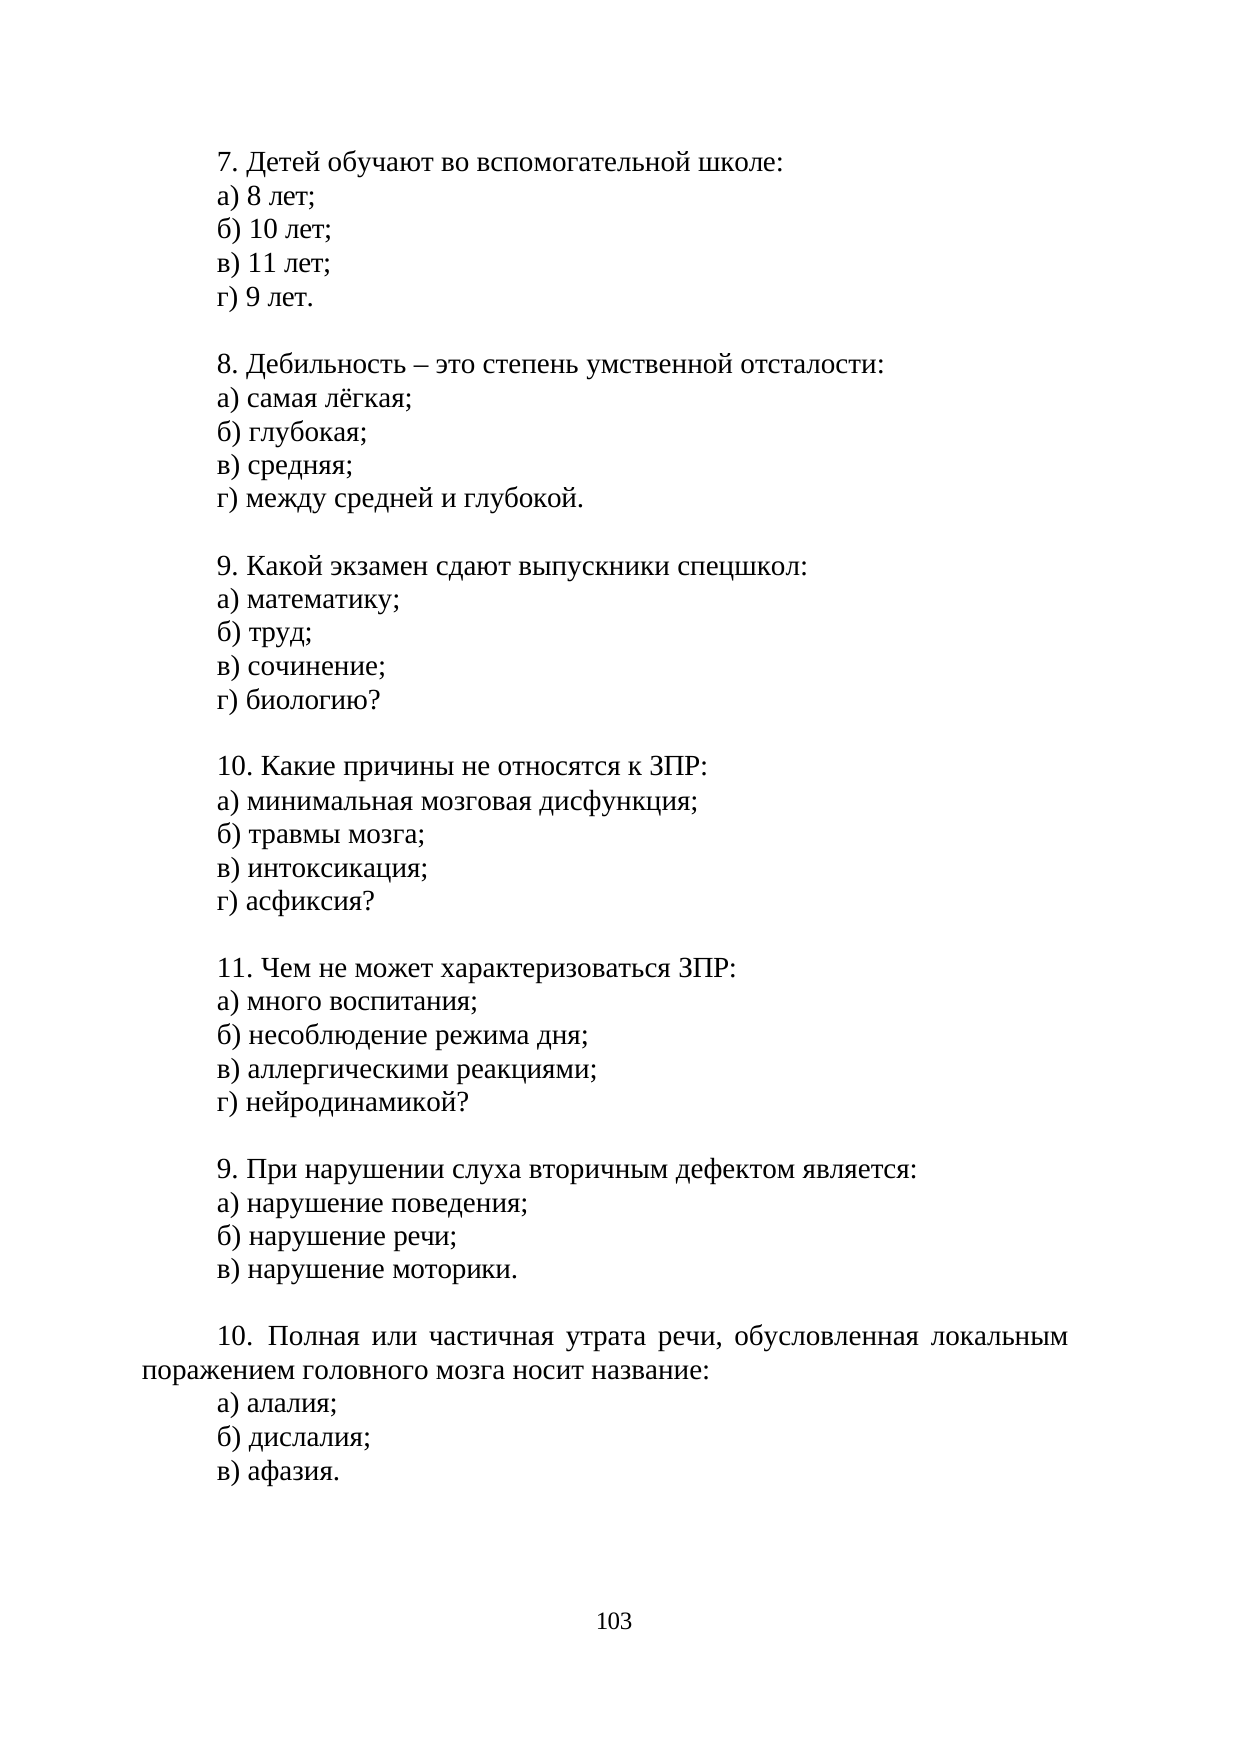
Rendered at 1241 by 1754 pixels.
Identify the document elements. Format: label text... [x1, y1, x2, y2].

list Полная или частичная утрата речи, обусловленная локальным поражением головного мозга носит название: [142, 1318, 1087, 1386]
list Дебильность – это степень умственной отсталости: а) самая лёгкая; [217, 347, 885, 414]
text б) глубокая; в) средняя; [217, 414, 374, 481]
list Какой экзамен сдают выпускники спецшкол: а) математику; [217, 548, 808, 615]
text а) минимальная мозговая дисфункция; б) травмы мозга; [217, 783, 699, 850]
text в) интоксикация; г) асфиксия? [217, 850, 434, 917]
text б) нарушение речи; [217, 1218, 1196, 1252]
text в) нарушение моторики. [217, 1252, 1196, 1285]
list Детей обучают во вспомогательной школе: [217, 145, 1196, 179]
text б) 10 лет; [217, 212, 1196, 246]
text г) между средней и глубокой. [217, 481, 1196, 514]
text г) 9 лет. [217, 279, 1196, 313]
text в) сочинение; г) биологию? [217, 648, 395, 715]
text б) несоблюдение режима дня; в) аллергическими реакциями; г) нейродинамикой? [217, 1017, 605, 1118]
list Какие причины не относятся к ЗПР: [217, 749, 1196, 783]
text а) 8 лет; [217, 179, 1196, 212]
text б) труд; [217, 615, 1196, 648]
text а) много воспитания; [217, 984, 1196, 1017]
list При нарушении слуха вторичным дефектом является: а) нарушение поведения; [217, 1151, 918, 1218]
list Чем не может характеризоваться ЗПР: [217, 950, 1196, 984]
text а) алалия; [217, 1386, 1196, 1419]
text б) дислалия; в) афазия. [217, 1419, 374, 1486]
text в) 11 лет; [217, 246, 1196, 279]
